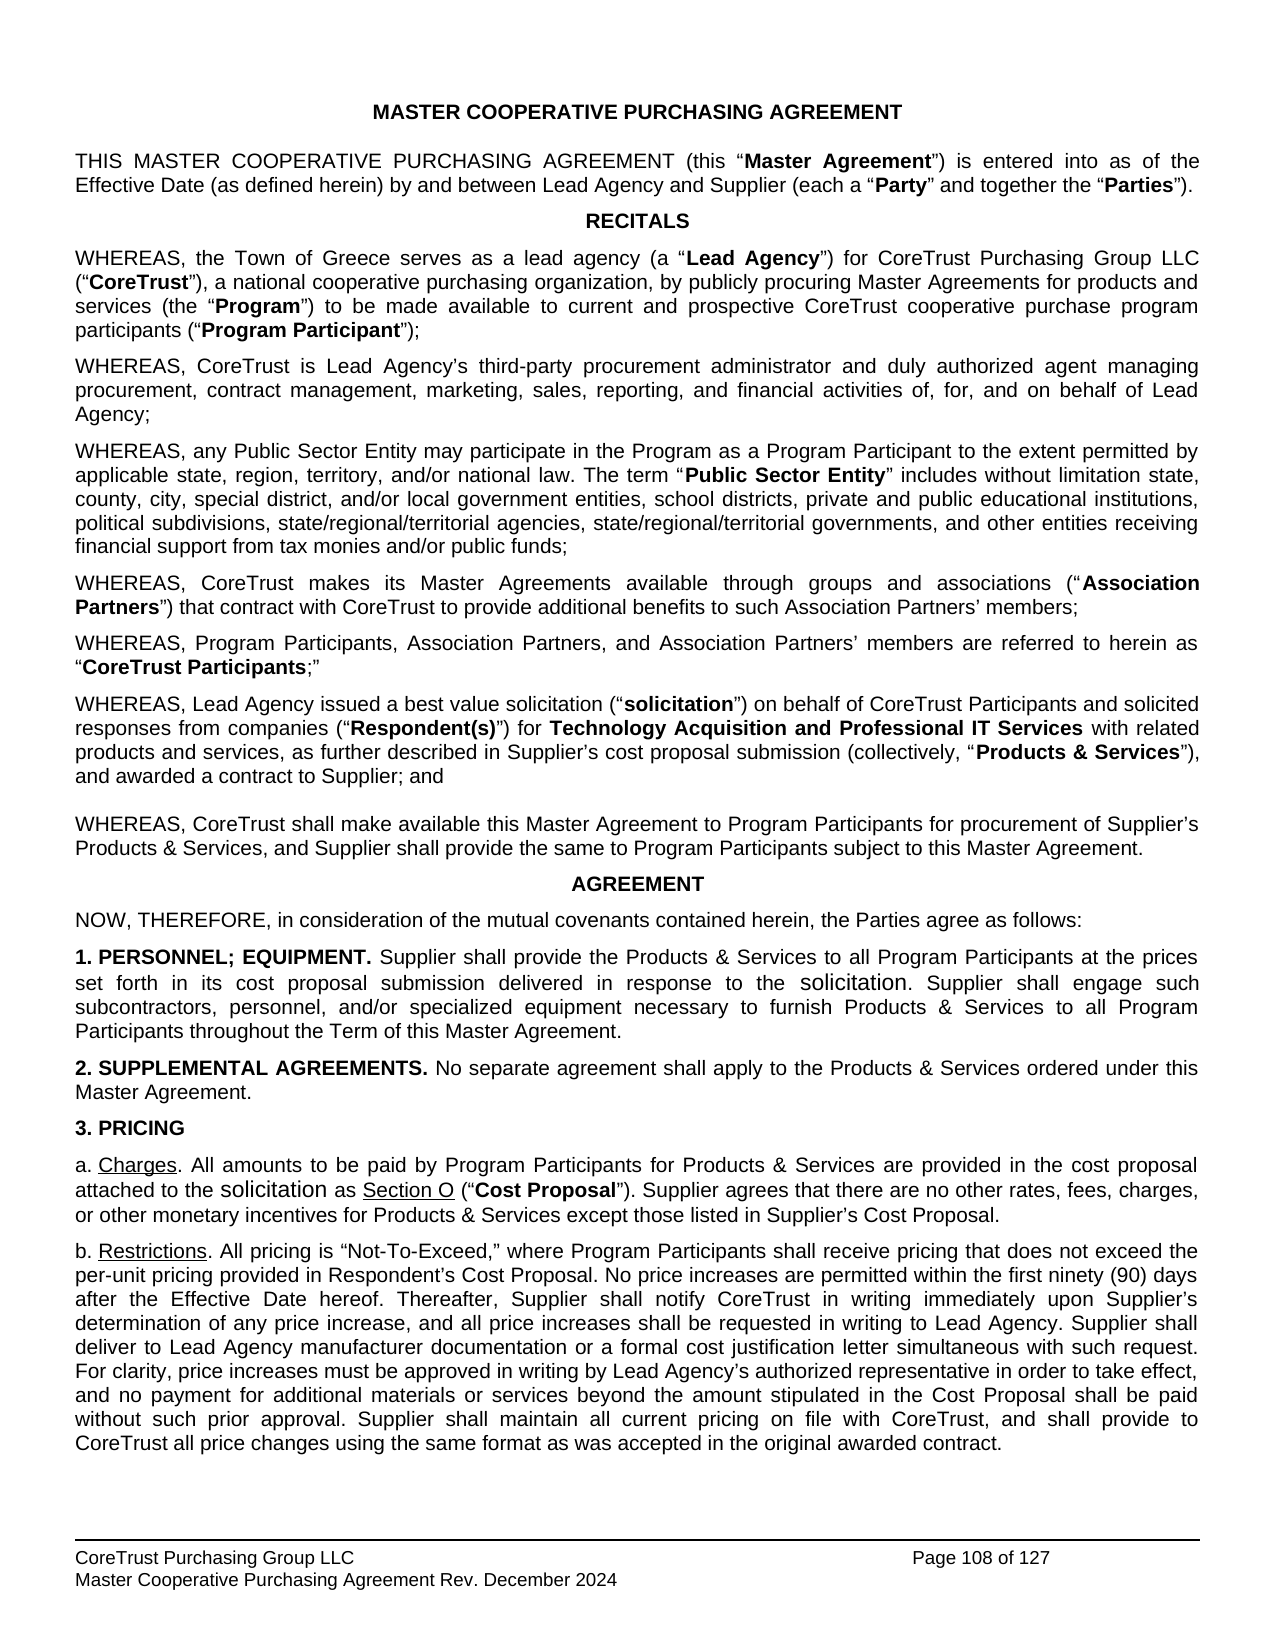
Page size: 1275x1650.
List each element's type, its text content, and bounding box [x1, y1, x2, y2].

text WHEREAS, CoreTrust shall make available this Master Agreement to Program Participants for procurement of Supplier’s Products & Services, and Supplier shall provide the same to Program Participants subject to this Master Agreement. [75, 811, 1200, 859]
text NOW, THEREFORE, in consideration of the mutual covenants contained herein, the Parties agree as follows: [75, 908, 1200, 932]
list PRICING [75, 1116, 1200, 1140]
list PERSONNEL; EQUIPMENT. Supplier shall provide the Products & Services to all Program Participants at the prices set forth in its cost proposal submission delivered in response to the solicitation. Supplier shall engage such subcontractors, personnel, and/or specialized equipment necessary to furnish Products & Services to all Program Participants throughout the Term of this Master Agreement. [75, 945, 1200, 1043]
text THIS MASTER COOPERATIVE PURCHASING AGREEMENT (this “Master Agreement”) is entered into as of the Effective Date (as defined herein) by and between Lead Agency and Supplier (each a “Party” and together the “Parties”). [75, 149, 1200, 197]
list Restrictions. All pricing is “Not-To-Exceed,” where Program Participants shall receive pricing that does not exceed the per-unit pricing provided in Respondent’s Cost Proposal. No price increases are permitted within the first ninety (90) days after the Effective Date hereof. Thereafter, Supplier shall notify CoreTrust in writing immediately upon Supplier’s determination of any price increase, and all price increases shall be requested in writing to Lead Agency. Supplier shall deliver to Lead Agency manufacturer documentation or a formal cost justification letter simultaneous with such request. For clarity, price increases must be approved in writing by Lead Agency’s authorized representative in order to take effect, and no payment for additional materials or services beyond the amount stipulated in the Cost Proposal shall be paid without such prior approval. Supplier shall maintain all current pricing on file with CoreTrust, and shall provide to CoreTrust all price changes using the same format as was accepted in the original awarded contract. [75, 1239, 1200, 1455]
text WHEREAS, any Public Sector Entity may participate in the Program as a Program Participant to the extent permitted by applicable state, region, territory, and/or national law. The term “Public Sector Entity” includes without limitation state, county, city, special district, and/or local government entities, school districts, private and public educational institutions, political subdivisions, state/regional/territorial agencies, state/regional/territorial governments, and other entities receiving financial support from tax monies and/or public funds; [75, 438, 1200, 558]
text MASTER COOPERATIVE PURCHASING AGREEMENT [75, 100, 1200, 124]
text WHEREAS, CoreTrust makes its Master Agreements available through groups and associations (“Association Partners”) that contract with CoreTrust to provide additional benefits to such Association Partners’ members; [75, 571, 1200, 619]
text WHEREAS, Lead Agency issued a best value solicitation (“solicitation”) on behalf of CoreTrust Participants and solicited responses from companies (“Respondent(s)”) for Technology Acquisition and Professional IT Services with related products and services, as further described in Supplier’s cost proposal submission (collectively, “Products & Services”), and awarded a contract to Supplier; and [75, 692, 1200, 787]
text WHEREAS, Program Participants, Association Partners, and Association Partners’ members are referred to herein as “CoreTrust Participants;” [75, 631, 1200, 679]
text AGREEMENT [75, 872, 1200, 896]
list Charges. All amounts to be paid by Program Participants for Products & Services are provided in the cost proposal attached to the solicitation as Section O (“Cost Proposal”). Supplier agrees that there are no other rates, fees, charges, or other monetary incentives for Products & Services except those listed in Supplier’s Cost Proposal. [75, 1152, 1200, 1227]
list SUPPLEMENTAL AGREEMENTS. No separate agreement shall apply to the Products & Services ordered under this Master Agreement. [75, 1056, 1200, 1103]
text RECITALS [75, 209, 1200, 233]
text WHEREAS, CoreTrust is Lead Agency’s third-party procurement administrator and duly authorized agent managing procurement, contract management, marketing, sales, reporting, and financial activities of, for, and on behalf of Lead Agency; [75, 354, 1200, 426]
text WHEREAS, the Town of Greece serves as a lead agency (a “Lead Agency”) for CoreTrust Purchasing Group LLC (“CoreTrust”), a national cooperative purchasing organization, by publicly procuring Master Agreements for products and services (the “Program”) to be made available to current and prospective CoreTrust cooperative purchase program participants (“Program Participant”); [75, 246, 1200, 342]
